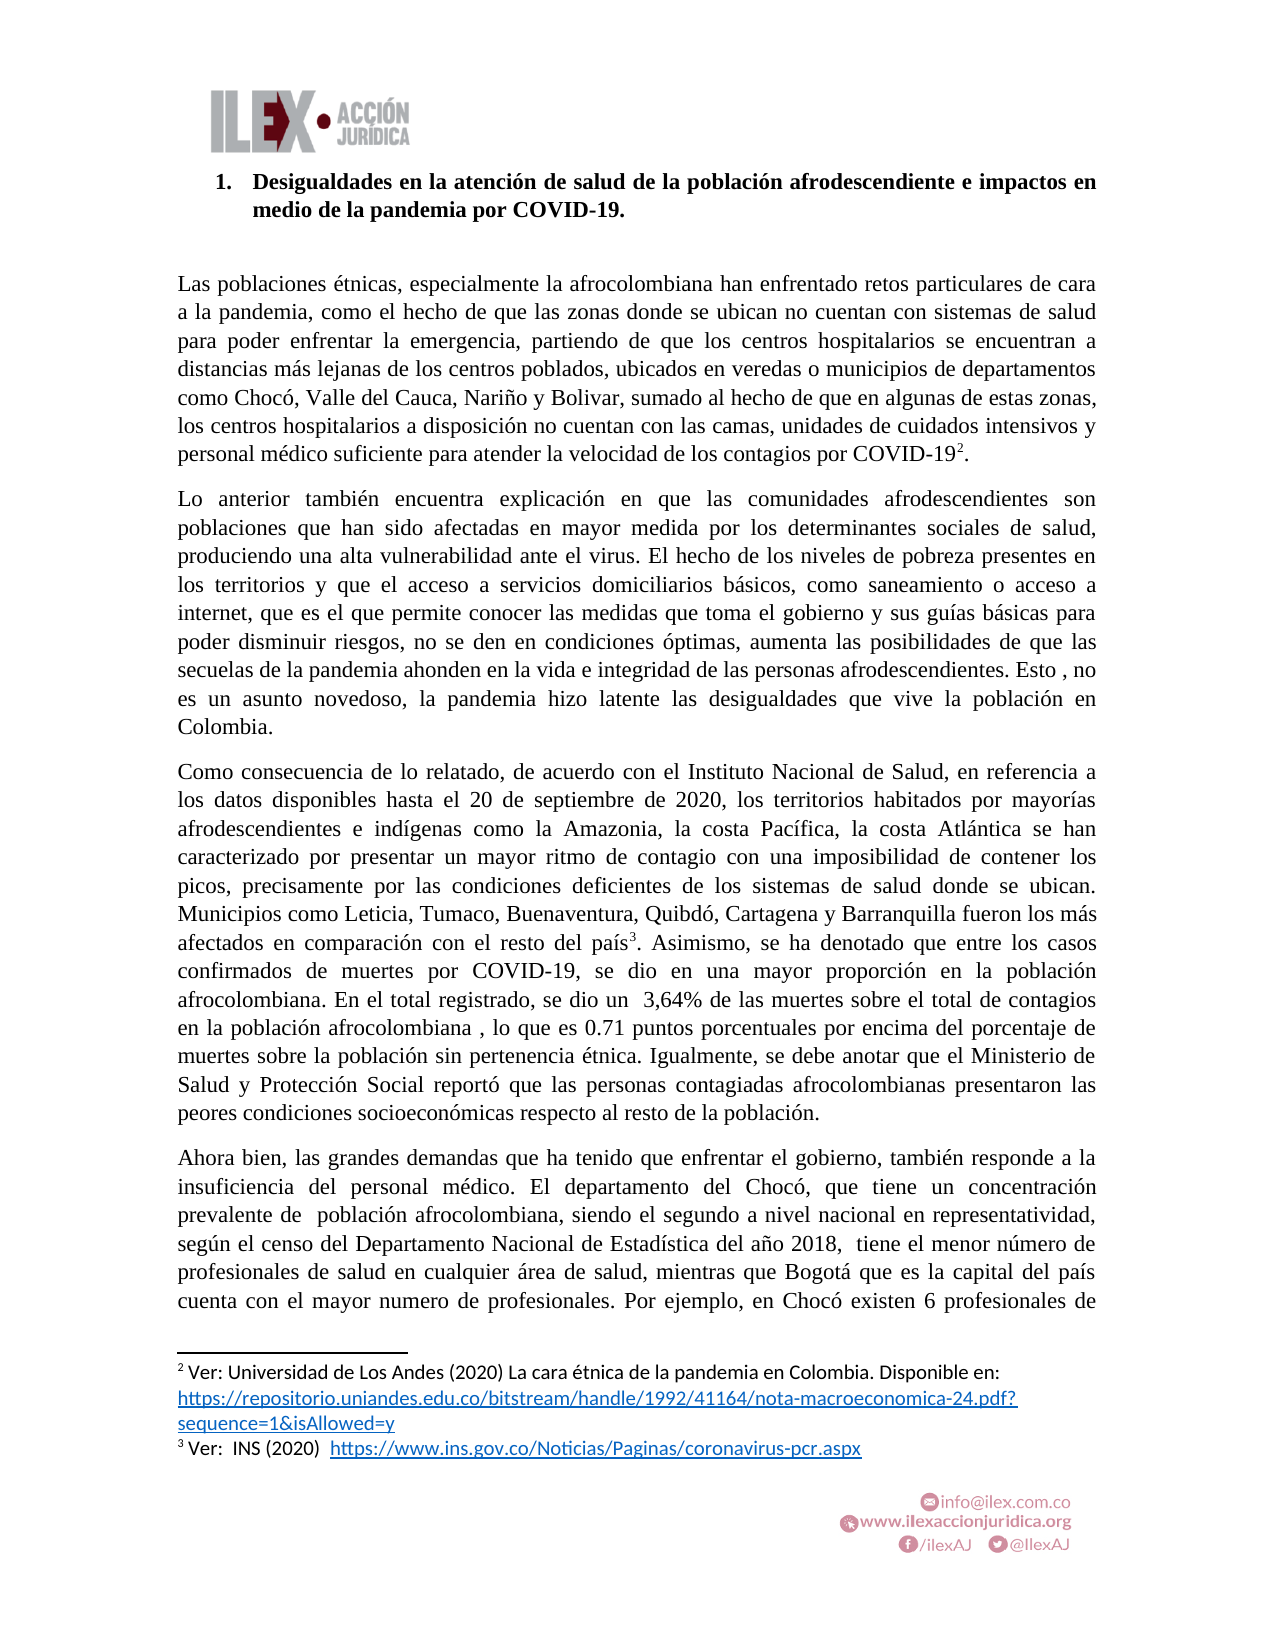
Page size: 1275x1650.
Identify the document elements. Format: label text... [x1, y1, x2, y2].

text Lo anterior también encuentra explicación en que las comunidades afrodescendientes son poblaciones que han sido afectadas en mayor medida por los determinantes sociales de salud, produciendo una alta vulnerabilidad ante el virus. El hecho de los niveles de pobreza presentes en los territorios y que el acceso a servicios domiciliarios básicos, como saneamiento o acceso a internet, que es el que permite conocer las medidas que toma el gobierno y sus guías básicas para poder disminuir riesgos, no se den en condiciones óptimas, aumenta las posibilidades de que las secuelas de la pandemia ahonden en la vida e integridad de las personas afrodescendientes. Esto , no es un asunto novedoso, la pandemia hizo latente las desigualdades que vive la población en Colombia. [177, 486, 1098, 739]
picture [821, 1461, 1098, 1577]
picture [177, 73, 451, 168]
text Como consecuencia de lo relatado, de acuerdo con el Instituto Nacional de Salud, en referencia a los datos disponibles hasta el 20 de septiembre de 2020, los territorios habitados por mayorías afrodescendientes e indígenas como la Amazonia, la costa Pacífica, la costa Atlántica se han caracterizado por presentar un mayor ritmo de contagio con una imposibilidad de contener los picos, precisamente por las condiciones deficientes de los sistemas de salud donde se ubican. Municipios como Leticia, Tumaco, Buenaventura, Quibdó, Cartagena y Barranquilla fueron los más afectados en comparación con el resto del país. Asimismo, se ha denotado que entre los casos confirmados de muertes por COVID-19, se dio en una mayor proporción en la población afrocolombiana. En el total registrado, se dio un 3,64% de las muertes sobre el total de contagios en la población afrocolombiana , lo que es 0.71 puntos porcentuales por encima del porcentaje de muertes sobre la población sin pertenencia étnica. Igualmente, se debe anotar que el Ministerio de Salud y Protección Social reportó que las personas contagiadas afrocolombianas presentaron las peores condiciones socioeconómicas respecto al resto de la población. [177, 758, 1098, 1126]
list Desigualdades en la atención de salud de la población afrodescendiente e impactos en medio de la pandemia por COVID-19. [215, 168, 1098, 223]
text Las poblaciones étnicas, especialmente la afrocolombiana han enfrentado retos particulares de cara a la pandemia, como el hecho de que las zonas donde se ubican no cuentan con sistemas de salud para poder enfrentar la emergencia, partiendo de que los centros hospitalarios se encuentran a distancias más lejanas de los centros poblados, ubicados en veredas o municipios de departamentos como Chocó, Valle del Cauca, Nariño y Bolivar, sumado al hecho de que en algunas de estas zonas, los centros hospitalarios a disposición no cuentan con las camas, unidades de cuidados intensivos y personal médico suficiente para atender la velocidad de los contagios por COVID-19. [177, 270, 1098, 467]
